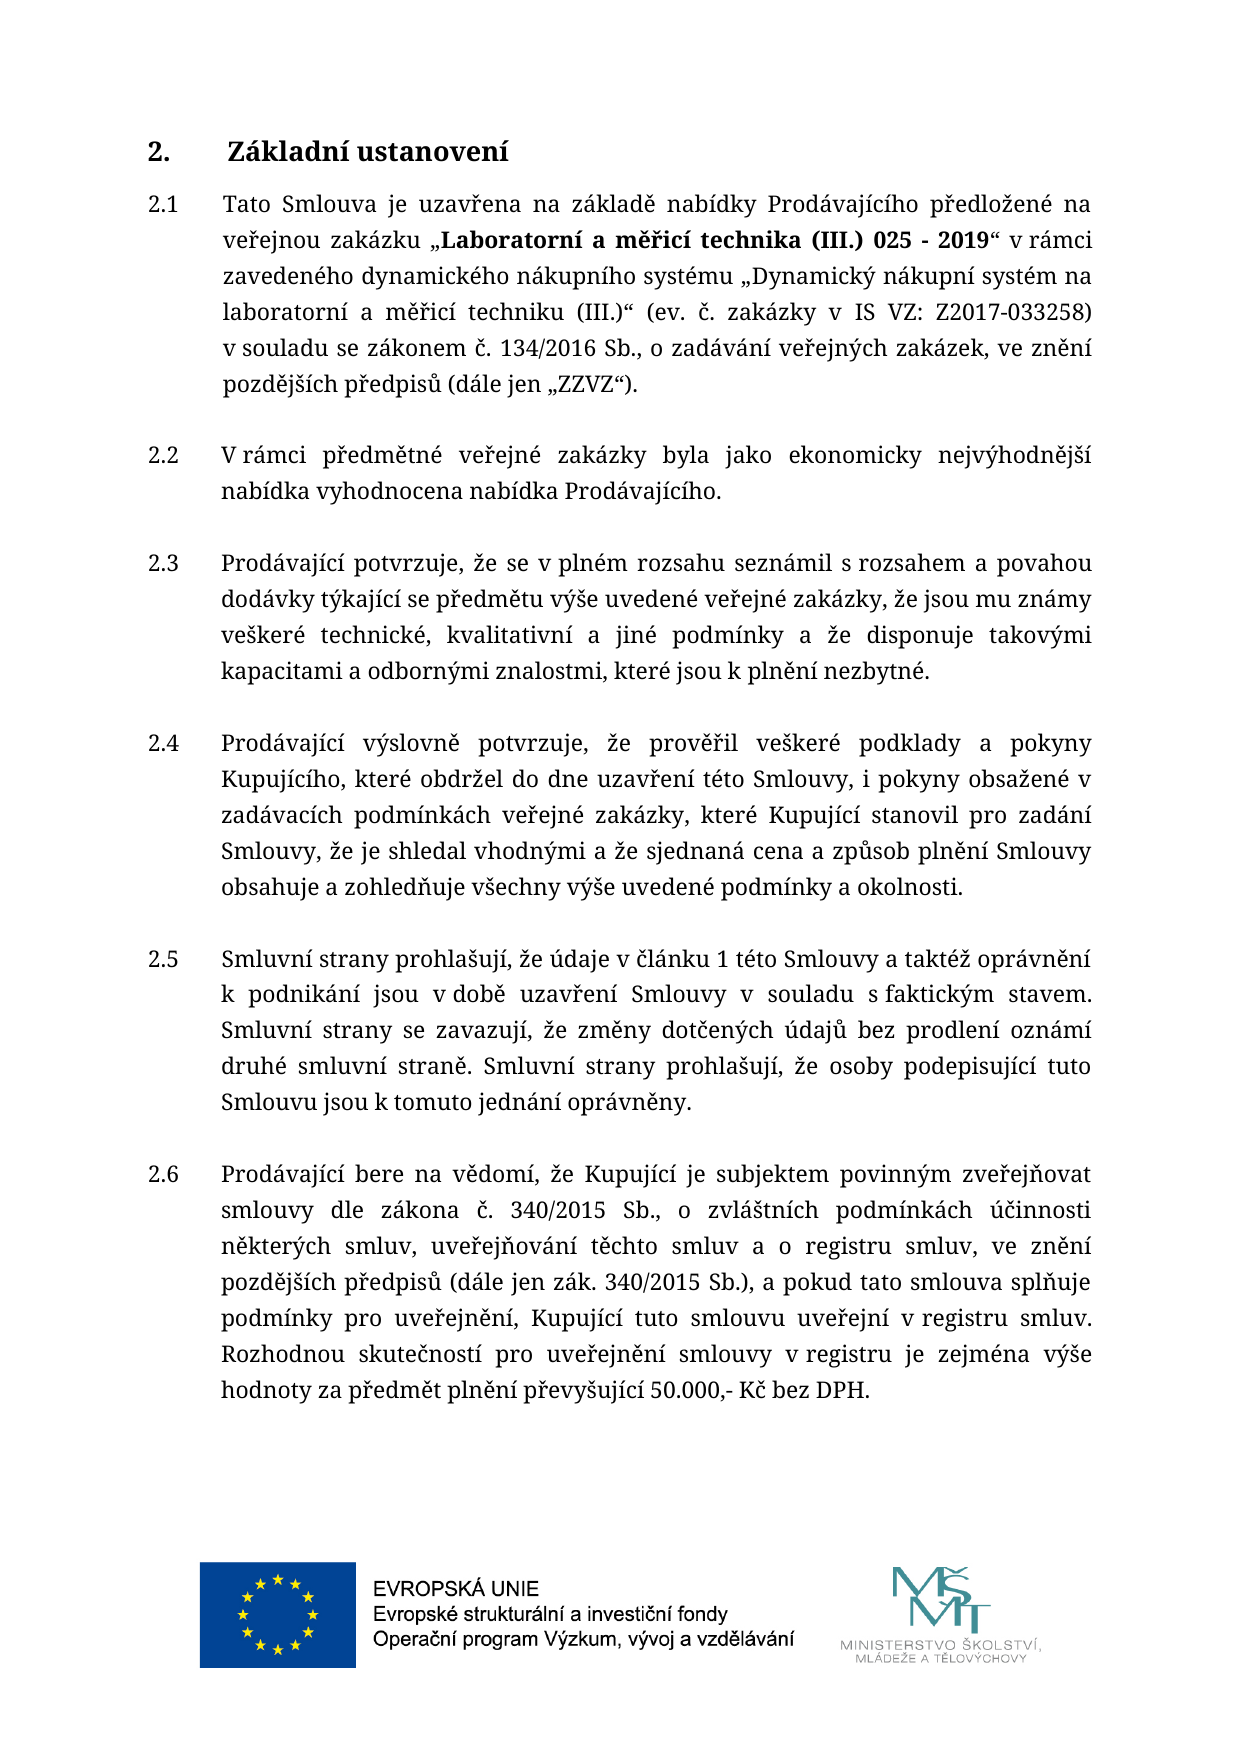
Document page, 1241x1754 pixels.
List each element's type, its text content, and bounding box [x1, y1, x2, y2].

text 2.2 V rámci předmětné veřejné zakázky byla jako ekonomicky nejvýhodnější nabídka vyhodnocena nabídka Prodávajícího. [148, 439, 1093, 507]
text 2.5 Smluvní strany prohlašují, že údaje v článku 1 této Smlouvy a taktéž oprávnění k podnikání jsou v době uzavření Smlouvy v souladu s faktickým stavem. Smluvní strany se zavazují, že změny dotčených údajů bez prodlení oznámí druhé smluvní straně. Smluvní strany prohlašují, že osoby podepisující tuto Smlouvu jsou k tomuto jednání oprávněny. [148, 942, 1093, 1117]
picture [147, 1509, 1093, 1720]
text 2.6 Prodávající bere na vědomí, že Kupující je subjektem povinným zveřejňovat smlouvy dle zákona č. 340/2015 Sb., o zvláštních podmínkách účinnosti některých smluv, uveřejňování těchto smluv a o registru smluv, ve znění pozdějších předpisů (dále jen zák. 340/2015 Sb.), a pokud tato smlouva splňuje podmínky pro uveřejnění, Kupující tuto smlouvu uveřejní v registru smluv. Rozhodnou skutečností pro uveřejnění smlouvy v registru je zejména výše hodnoty za předmět plnění převyšující 50.000,- Kč bez DPH. [148, 1158, 1093, 1405]
text 2.3 Prodávající potvrzuje, že se v plném rozsahu seznámil s rozsahem a povahou dodávky týkající se předmětu výše uvedené veřejné zakázky, že jsou mu známy veškeré technické, kvalitativní a jiné podmínky a že disponuje takovými kapacitami a odbornými znalostmi, které jsou k plnění nezbytné. [148, 547, 1093, 686]
text 2.1 Tato Smlouva je uzavřena na základě nabídky Prodávajícího předložené na veřejnou zakázku „Laboratorní a měřicí technika (III.) 025 - 2019“ v rámci zavedeného dynamického nákupního systému „Dynamický nákupní systém na laboratorní a měřicí techniku (III.)“ (ev. č. zakázky v IS VZ: Z2017-033258) v souladu se zákonem č. 134/2016 Sb., o zadávání veřejných zakázek, ve znění pozdějších předpisů (dále jen „ZZVZ“). [148, 188, 1093, 399]
text 2. Základní ustanovení [148, 133, 1093, 170]
text 2.4 Prodávající výslovně potvrzuje, že prověřil veškeré podklady a pokyny Kupujícího, které obdržel do dne uzavření této Smlouvy, i pokyny obsažené v zadávacích podmínkách veřejné zakázky, které Kupující stanovil pro zadání Smlouvy, že je shledal vhodnými a že sjednaná cena a způsob plnění Smlouvy obsahuje a zohledňuje všechny výše uvedené podmínky a okolnosti. [148, 727, 1093, 902]
